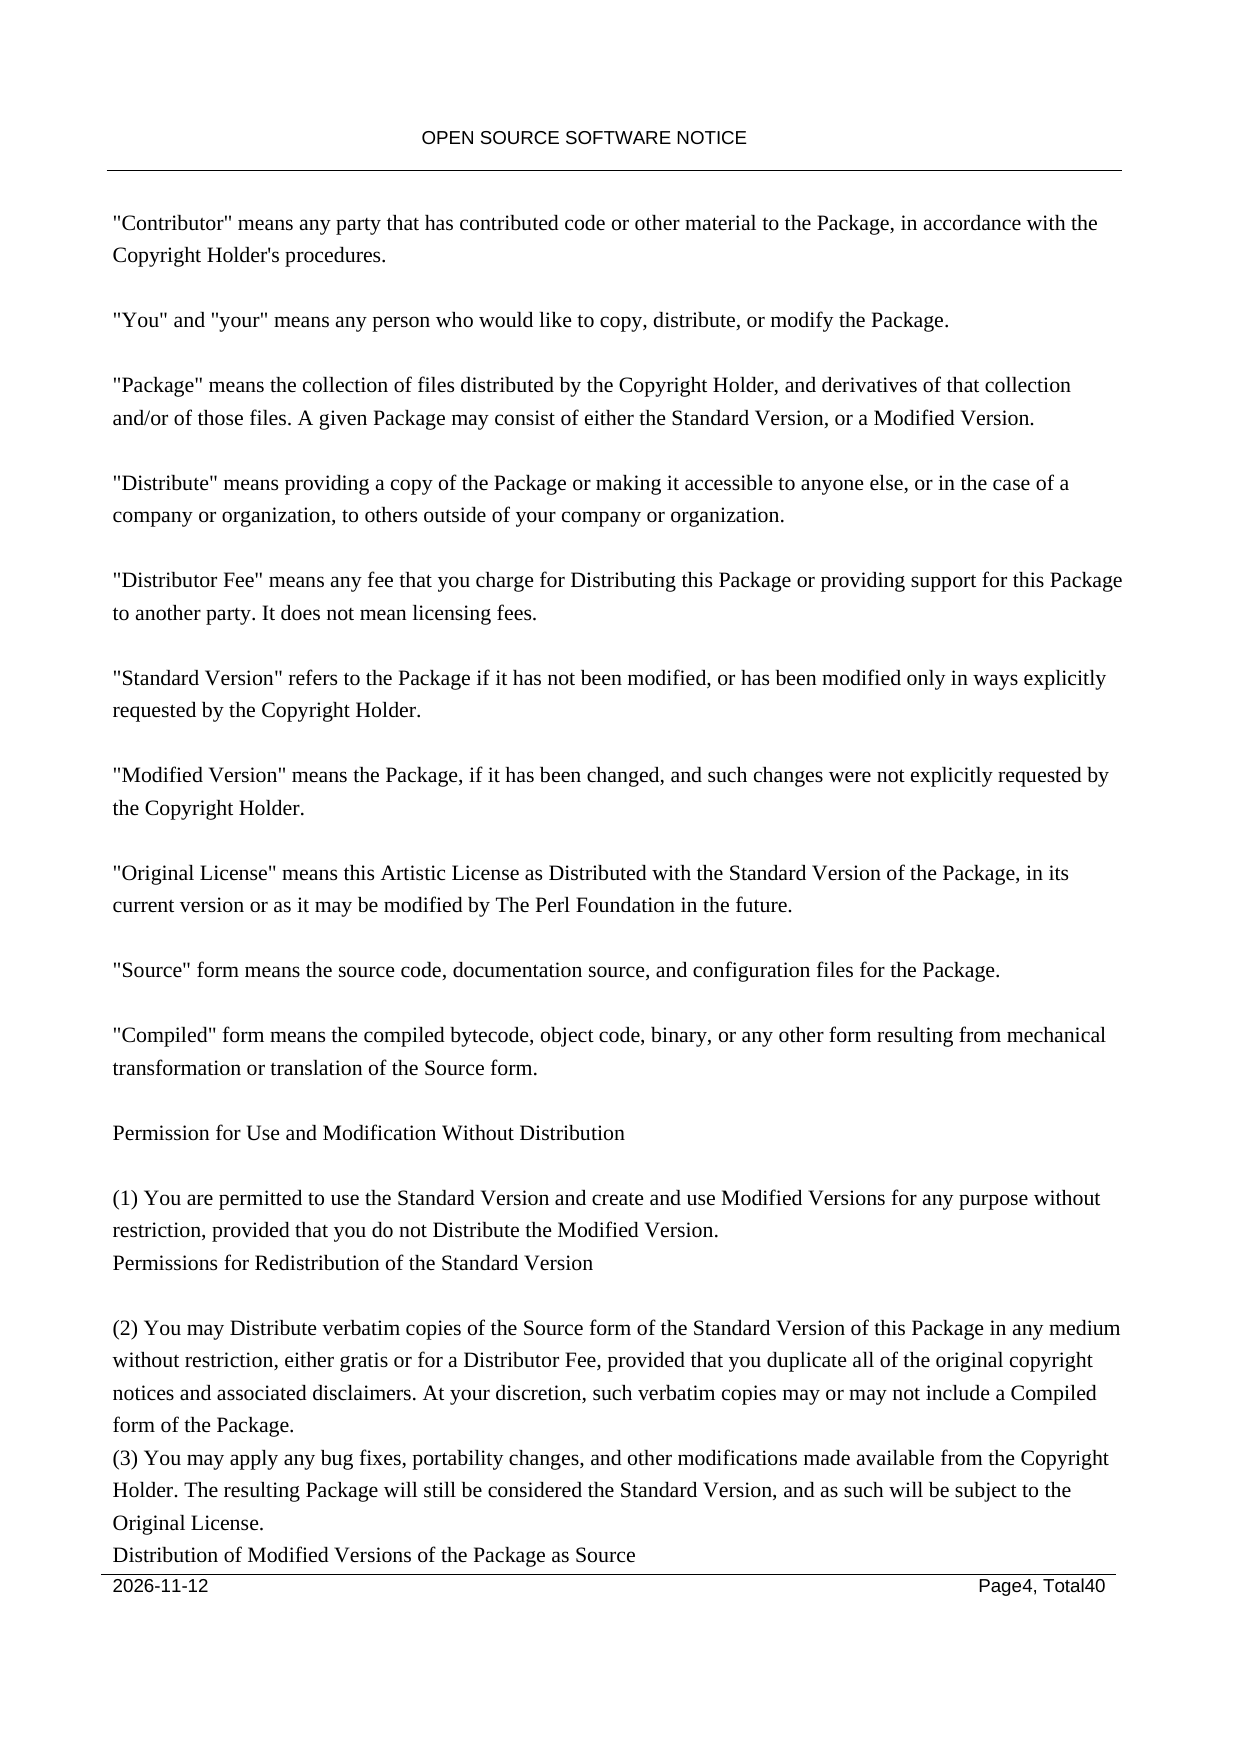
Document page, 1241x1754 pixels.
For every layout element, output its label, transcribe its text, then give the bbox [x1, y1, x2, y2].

text Permissions for Redistribution of the Standard Version [112, 1246, 1128, 1279]
text (2) You may Distribute verbatim copies of the Source form of the Standard Version of this Package in any medium without restriction, either gratis or for a Distributor Fee, provided that you duplicate all of the original copyright notices and associated disclaimers. At your discretion, such verbatim copies may or may not include a Compiled form of the Package. [112, 1311, 1128, 1441]
text "Contributor" means any party that has contributed code or other material to the Package, in accordance with the Copyright Holder's procedures. [112, 206, 1128, 271]
text (1) You are permitted to use the Standard Version and create and use Modified Versions for any purpose without restriction, provided that you do not Distribute the Modified Version. [112, 1181, 1128, 1246]
text "Distributor Fee" means any fee that you charge for Distributing this Package or providing support for this Package to another party. It does not mean licensing fees. [112, 564, 1128, 629]
text "Distribute" means providing a copy of the Package or making it accessible to anyone else, or in the case of a company or organization, to others outside of your company or organization. [112, 466, 1128, 531]
text "Standard Version" refers to the Package if it has not been modified, or has been modified only in ways explicitly requested by the Copyright Holder. [112, 661, 1128, 726]
text Distribution of Modified Versions of the Package as Source [112, 1539, 1128, 1571]
text "Original License" means this Artistic License as Distributed with the Standard Version of the Package, in its current version or as it may be modified by The Perl Foundation in the future. [112, 856, 1128, 921]
text Permission for Use and Modification Without Distribution [112, 1116, 1128, 1149]
text "You" and "your" means any person who would like to copy, distribute, or modify the Package. [112, 304, 1128, 336]
text "Modified Version" means the Package, if it has been changed, and such changes were not explicitly requested by the Copyright Holder. [112, 759, 1128, 824]
text "Compiled" form means the compiled bytecode, object code, binary, or any other form resulting from mechanical transformation or translation of the Source form. [112, 1019, 1128, 1084]
text (3) You may apply any bug fixes, portability changes, and other modifications made available from the Copyright Holder. The resulting Package will still be considered the Standard Version, and as such will be subject to the Original License. [112, 1441, 1128, 1539]
text "Source" form means the source code, documentation source, and configuration files for the Package. [112, 954, 1128, 986]
text "Package" means the collection of files distributed by the Copyright Holder, and derivatives of that collection and/or of those files. A given Package may consist of either the Standard Version, or a Modified Version. [112, 369, 1128, 434]
